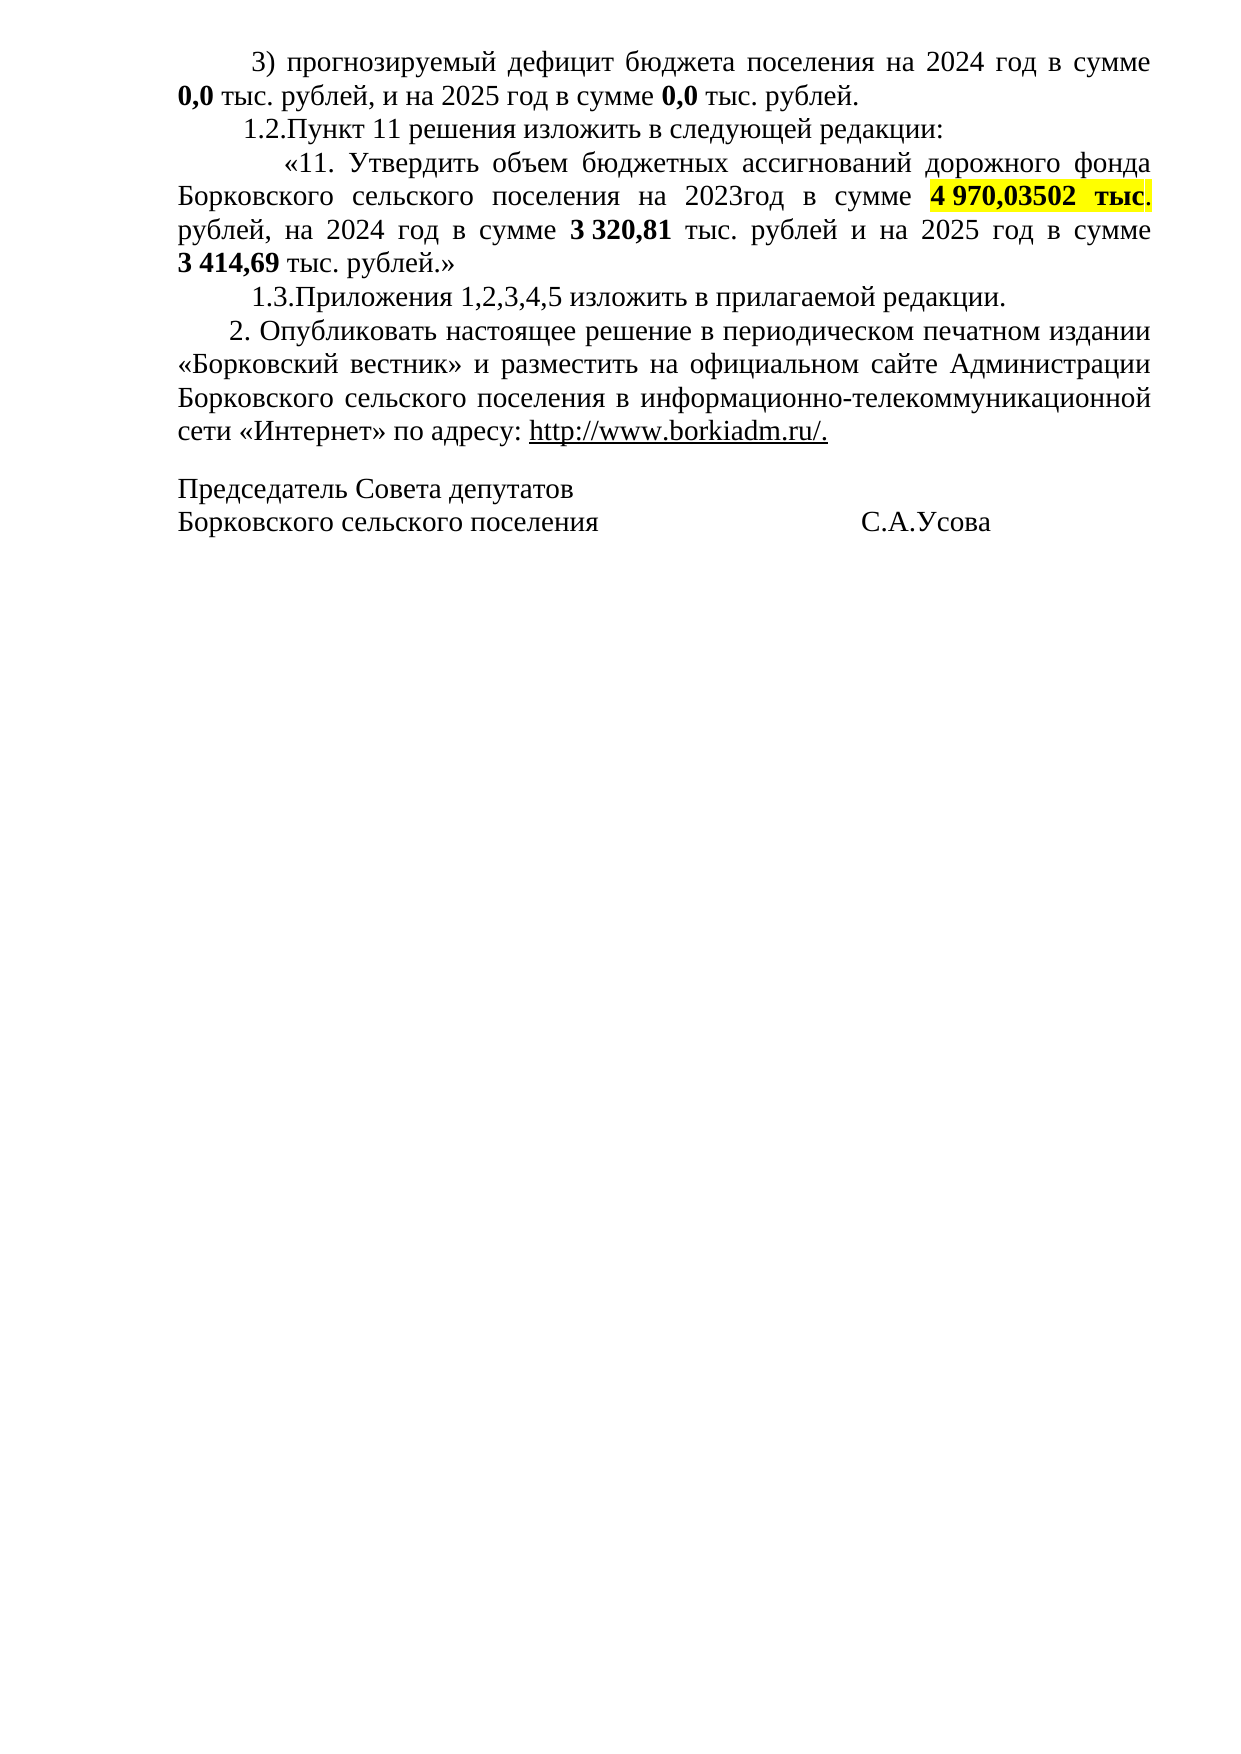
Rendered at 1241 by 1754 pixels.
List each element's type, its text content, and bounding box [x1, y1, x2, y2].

text 1.2.Пункт 11 решения изложить в следующей редакции: [177, 111, 1152, 145]
text Председатель Совета депутатов [177, 471, 1152, 504]
text 2. Опубликовать настоящее решение в периодическом печатном издании «Борковский вестник» и разместить на официальном сайте Администрации Борковского сельского поселения в информационно-телекоммуникационной сети «Интернет» по адресу: http://www.borkiadm.ru/. [177, 313, 1152, 447]
text 3) прогнозируемый дефицит бюджета поселения на 2024 год в сумме 0,0 тыс. рублей, и на 2025 год в сумме 0,0 тыс. рублей. [177, 44, 1152, 111]
text Борковского сельского поселения С.А.Усова [177, 504, 1152, 538]
text 1.3.Приложения 1,2,3,4,5 изложить в прилагаемой редакции. [177, 279, 1152, 313]
text «11. Утвердить объем бюджетных ассигнований дорожного фонда Борковского сельского поселения на 2023год в сумме 4 970,03502 тыс. рублей, на 2024 год в сумме 3 320,81 тыс. рублей и на 2025 год в сумме 3 414,69 тыс. рублей.» [177, 145, 1152, 279]
